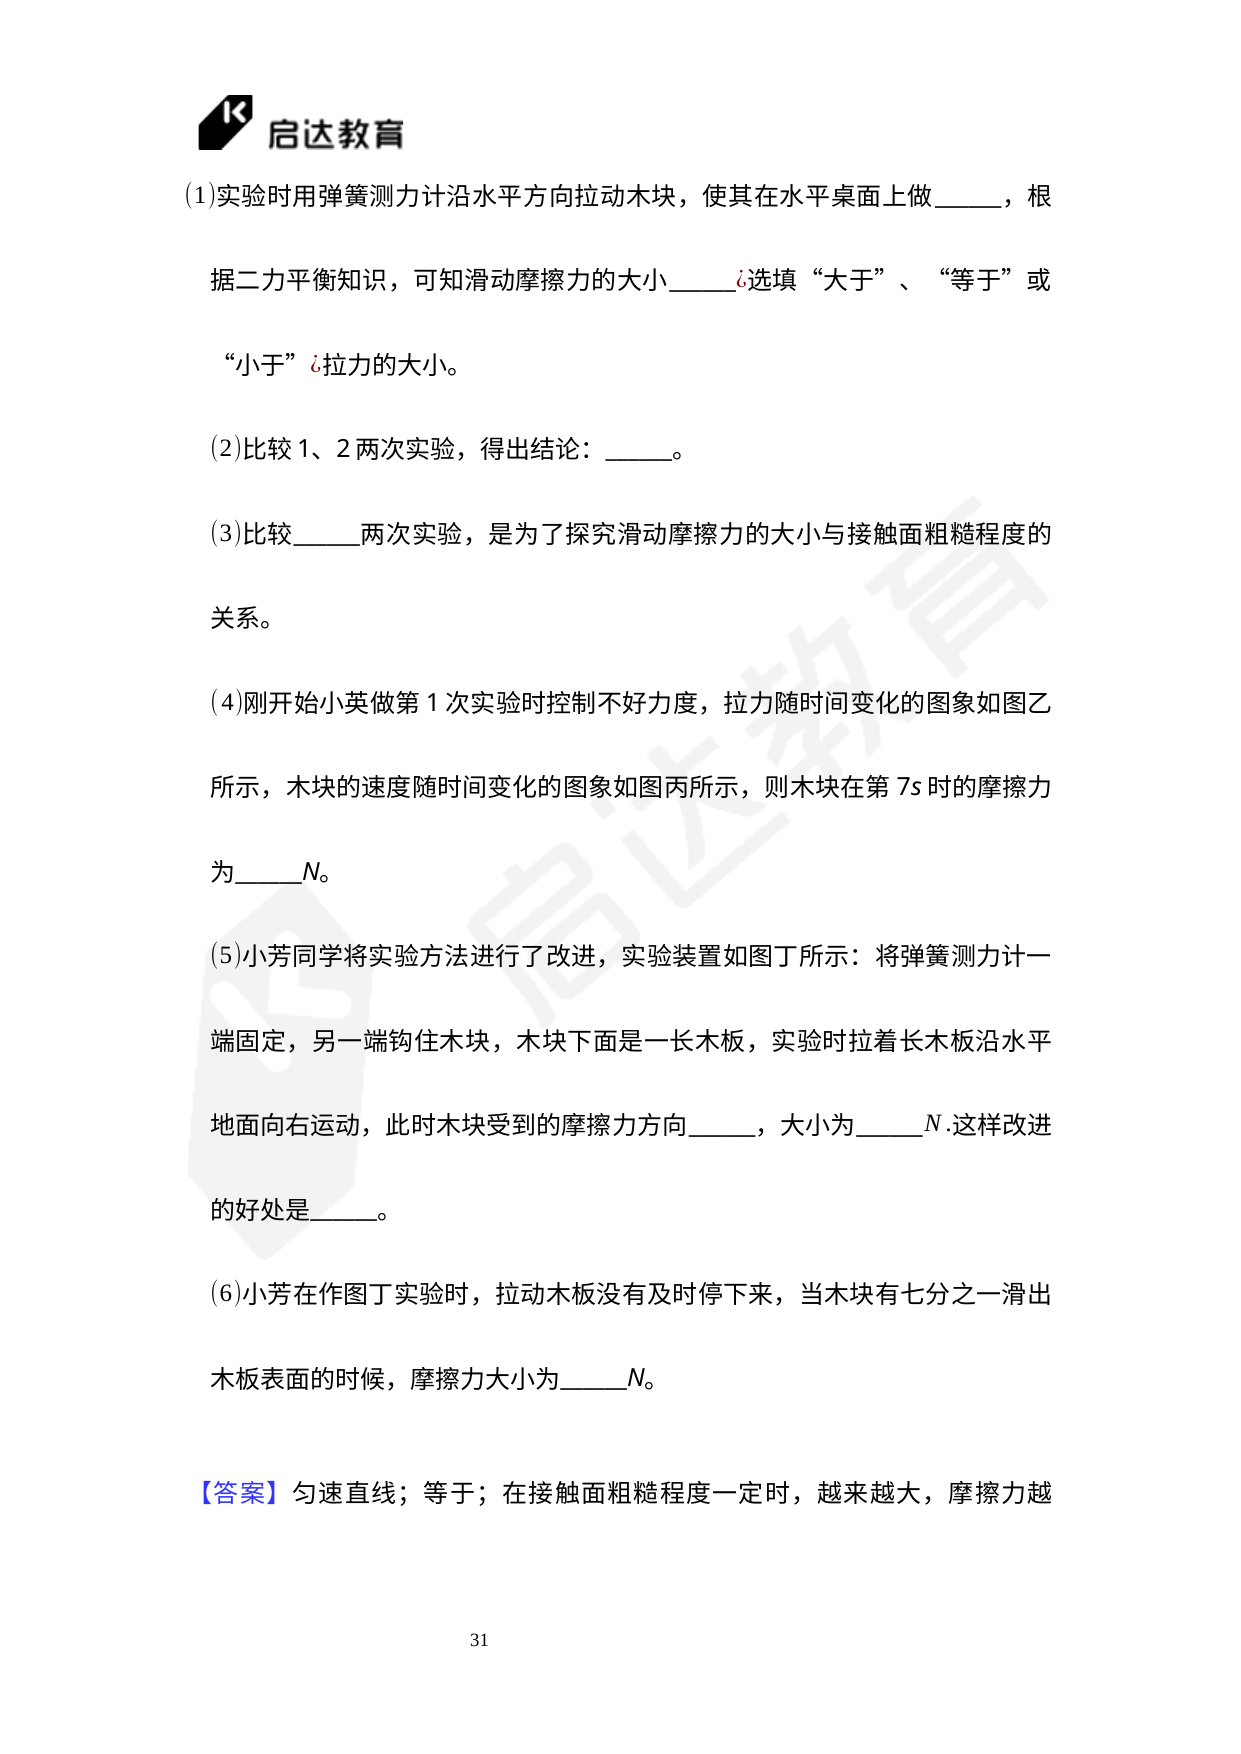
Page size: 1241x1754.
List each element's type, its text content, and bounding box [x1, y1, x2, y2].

text 实验时用弹簧测力计沿水平方向拉动木块，使其在水平桌面上做______，根据二力平衡知识，可知滑动摩擦力的大小______选填“大于”、“等于”或“小于”拉力的大小。 比较1、2两次实验，得出结论：______。 比较______两次实验，是为了探究滑动摩擦力的大小与接触面粗糙程度的关系。 刚开始小英做第1次实验时控制不好力度，拉力随时间变化的图象如图乙所示，木块的速度随时间变化的图象如图丙所示，则木块在第7s时的摩擦力为______N。 小芳同学将实验方法进行了改进，实验装置如图丁所示：将弹簧测力计一端固定，另一端钩住木块，木块下面是一长木板，实验时拉着长木板沿水平地面向右运动，此时木块受到的摩擦力方向______，大小为______这样改进的好处是______。 小芳在作图丁实验时，拉动木板没有及时停下来，当木块有七分之一滑出木板表面的时候，摩擦力大小为______N。 [184, 162, 1053, 1452]
text 【答案】匀速直线；等于；在接触面粗糙程度一定时，越来越大，摩擦力越大；2、3；3；水平向右；；不需要木板做匀速直线运动，便于实验操作； [187, 1459, 1053, 1524]
picture [198, 95, 404, 150]
